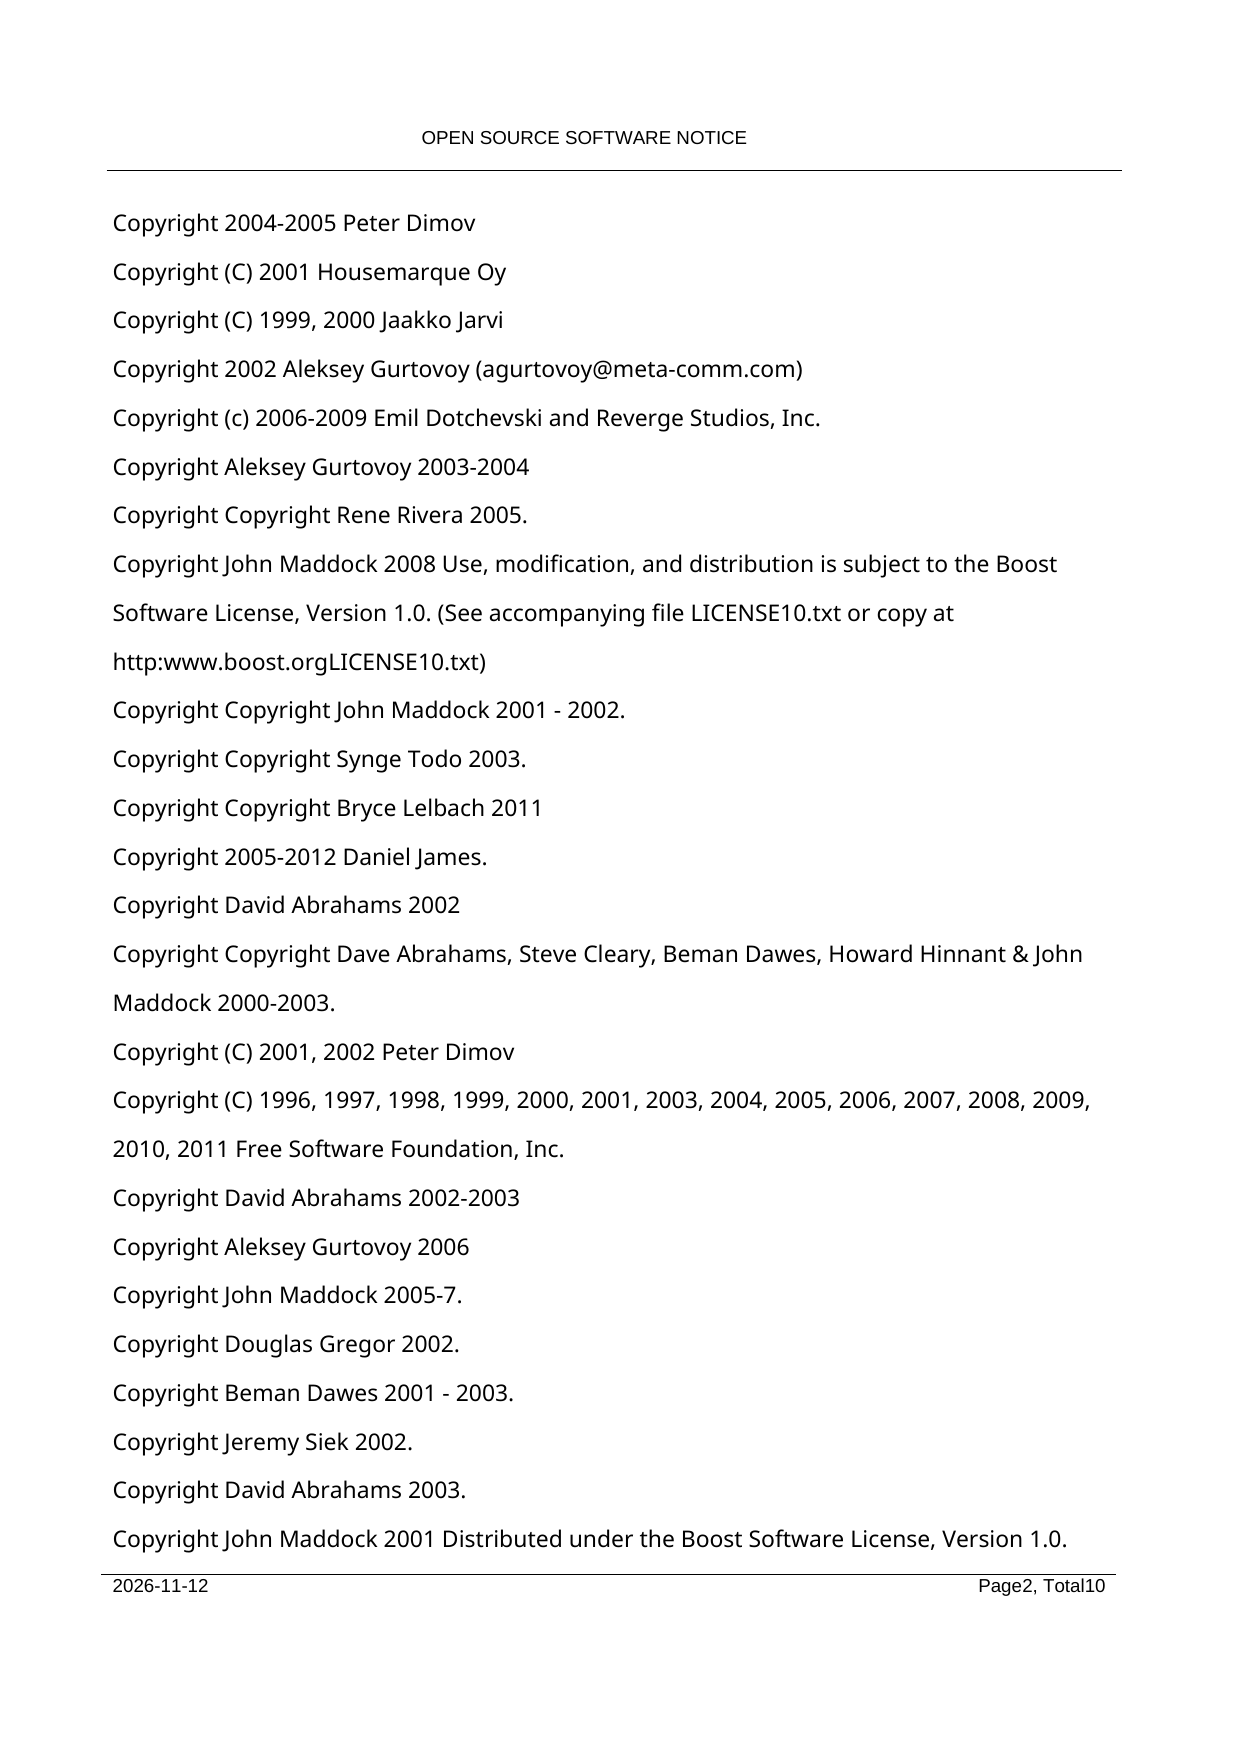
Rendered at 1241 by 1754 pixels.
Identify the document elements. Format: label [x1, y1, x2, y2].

text [112, 206, 1128, 1555]
